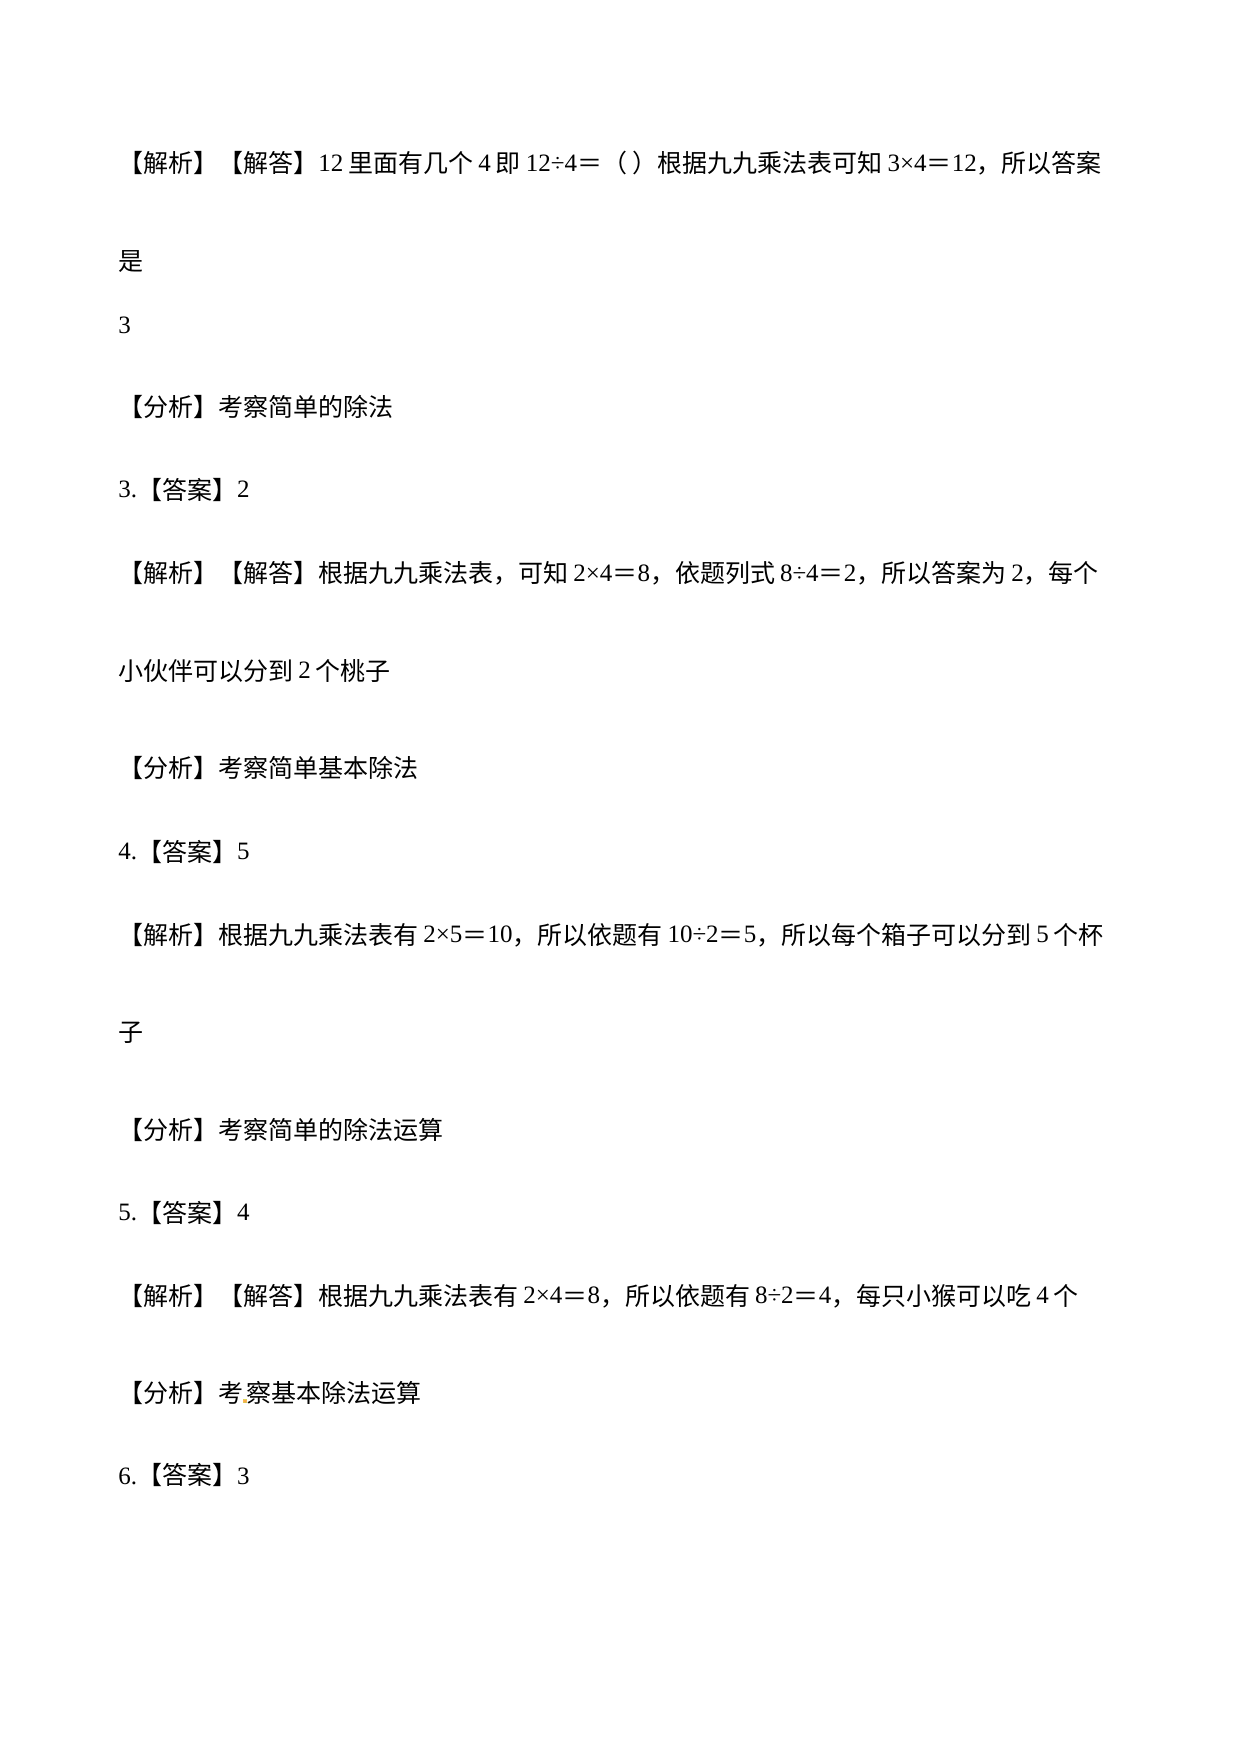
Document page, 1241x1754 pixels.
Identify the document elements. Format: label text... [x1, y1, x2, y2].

text 【解析】根据九九乘法表有2×5＝10，所以依题有10÷2＝5，所以每个箱子可以分到5个杯子 【分析】考察简单的除法运算 [118, 901, 1122, 1161]
text 3.【答案】2 [118, 456, 1122, 521]
text 6.【答案】3 [118, 1443, 1122, 1508]
text 【解析】【解答】12里面有几个4即12÷4＝（ ）根据九九乘法表可知3×4＝12，所以答案是 3 【分析】考察简单的除法 [118, 129, 1122, 438]
text 【解析】【解答】根据九九乘法表有2×4＝8，所以依题有8÷2＝4，每只小猴可以吃4个 【分析】考察基本除法运算 [118, 1262, 1122, 1424]
text 【解析】【解答】根据九九乘法表，可知2×4＝8，依题列式8÷4＝2，所以答案为2，每个小伙伴可以分到2个桃子 【分析】考察简单基本除法 [118, 539, 1122, 799]
text 5.【答案】4 [118, 1179, 1122, 1244]
text 4.【答案】5 [118, 818, 1122, 883]
